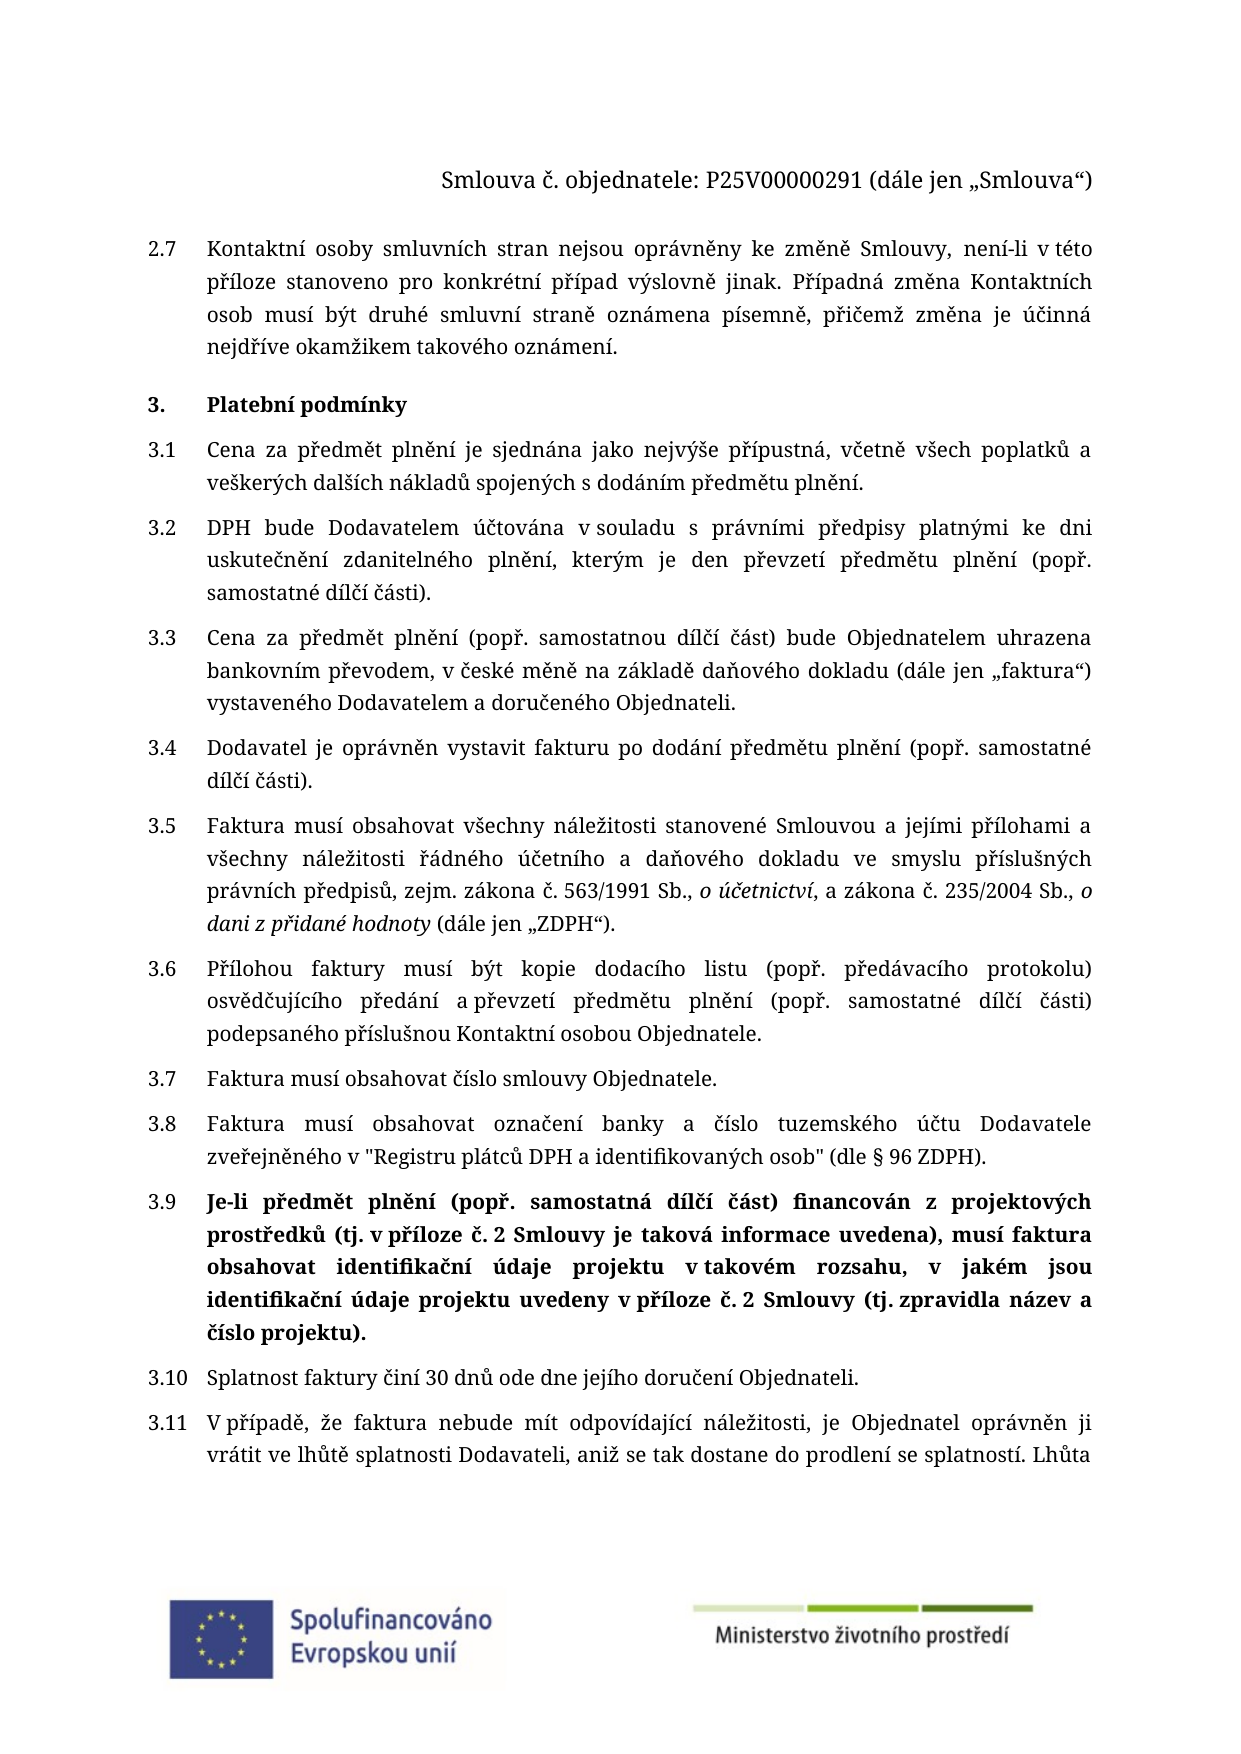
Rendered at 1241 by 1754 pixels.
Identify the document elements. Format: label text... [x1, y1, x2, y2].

list Faktura musí obsahovat číslo smlouvy Objednatele. [148, 1064, 1093, 1093]
list Cena za předmět plnění je sjednána jako nejvýše přípustná, včetně všech poplatků a veškerých dalších nákladů spojených s dodáním předmětu plnění. [148, 435, 1093, 496]
picture [147, 1528, 1093, 1726]
list Kontaktní osoby smluvních stran nejsou oprávněny ke změně Smlouvy, není-li v této příloze stanoveno pro konkrétní případ výslovně jinak. Případná změna Kontaktních osob musí být druhé smluvní straně oznámena písemně, přičemž změna je účinná nejdříve okamžikem takového oznámení. [148, 234, 1093, 361]
list Přílohou faktury musí být kopie dodacího listu (popř. předávacího protokolu) osvědčujícího předání a převzetí předmětu plnění (popř. samostatné dílčí části) podepsaného příslušnou Kontaktní osobou Objednatele. [148, 954, 1093, 1048]
list Je-li předmět plnění (popř. samostatná dílčí část) financován z projektových prostředků (tj. v příloze č. 2 Smlouvy je taková informace uvedena), musí faktura obsahovat identifikační údaje projektu v takovém rozsahu, v jakém jsou identifikační údaje projektu uvedeny v příloze č. 2 Smlouvy (tj. zpravidla název a číslo projektu). [148, 1187, 1093, 1346]
list Platební podmínky [148, 390, 1093, 418]
list Splatnost faktury činí 30 dnů ode dne jejího doručení Objednateli. [148, 1363, 1093, 1391]
list Cena za předmět plnění (popř. samostatnou dílčí část) bude Objednatelem uhrazena bankovním převodem, v české měně na základě daňového dokladu (dále jen „faktura“) vystaveného Dodavatelem a doručeného Objednateli. [148, 623, 1093, 717]
list Faktura musí obsahovat všechny náležitosti stanovené Smlouvou a jejími přílohami a všechny náležitosti řádného účetního a daňového dokladu ve smyslu příslušných právních předpisů, zejm. zákona č. 563/1991 Sb., o účetnictví, a zákona č. 235/2004 Sb., o dani z přidané hodnoty (dále jen „ZDPH“). [148, 811, 1093, 937]
list Faktura musí obsahovat označení banky a číslo tuzemského účtu Dodavatele zveřejněného v "Registru plátců DPH a identifikovaných osob" (dle § 96 ZDPH). [148, 1109, 1093, 1171]
list Dodavatel je oprávněn vystavit fakturu po dodání předmětu plnění (popř. samostatné dílčí části). [148, 733, 1093, 794]
list DPH bude Dodavatelem účtována v souladu s právními předpisy platnými ke dni uskutečnění zdanitelného plnění, kterým je den převzetí předmětu plnění (popř. samostatné dílčí části). [148, 513, 1093, 606]
